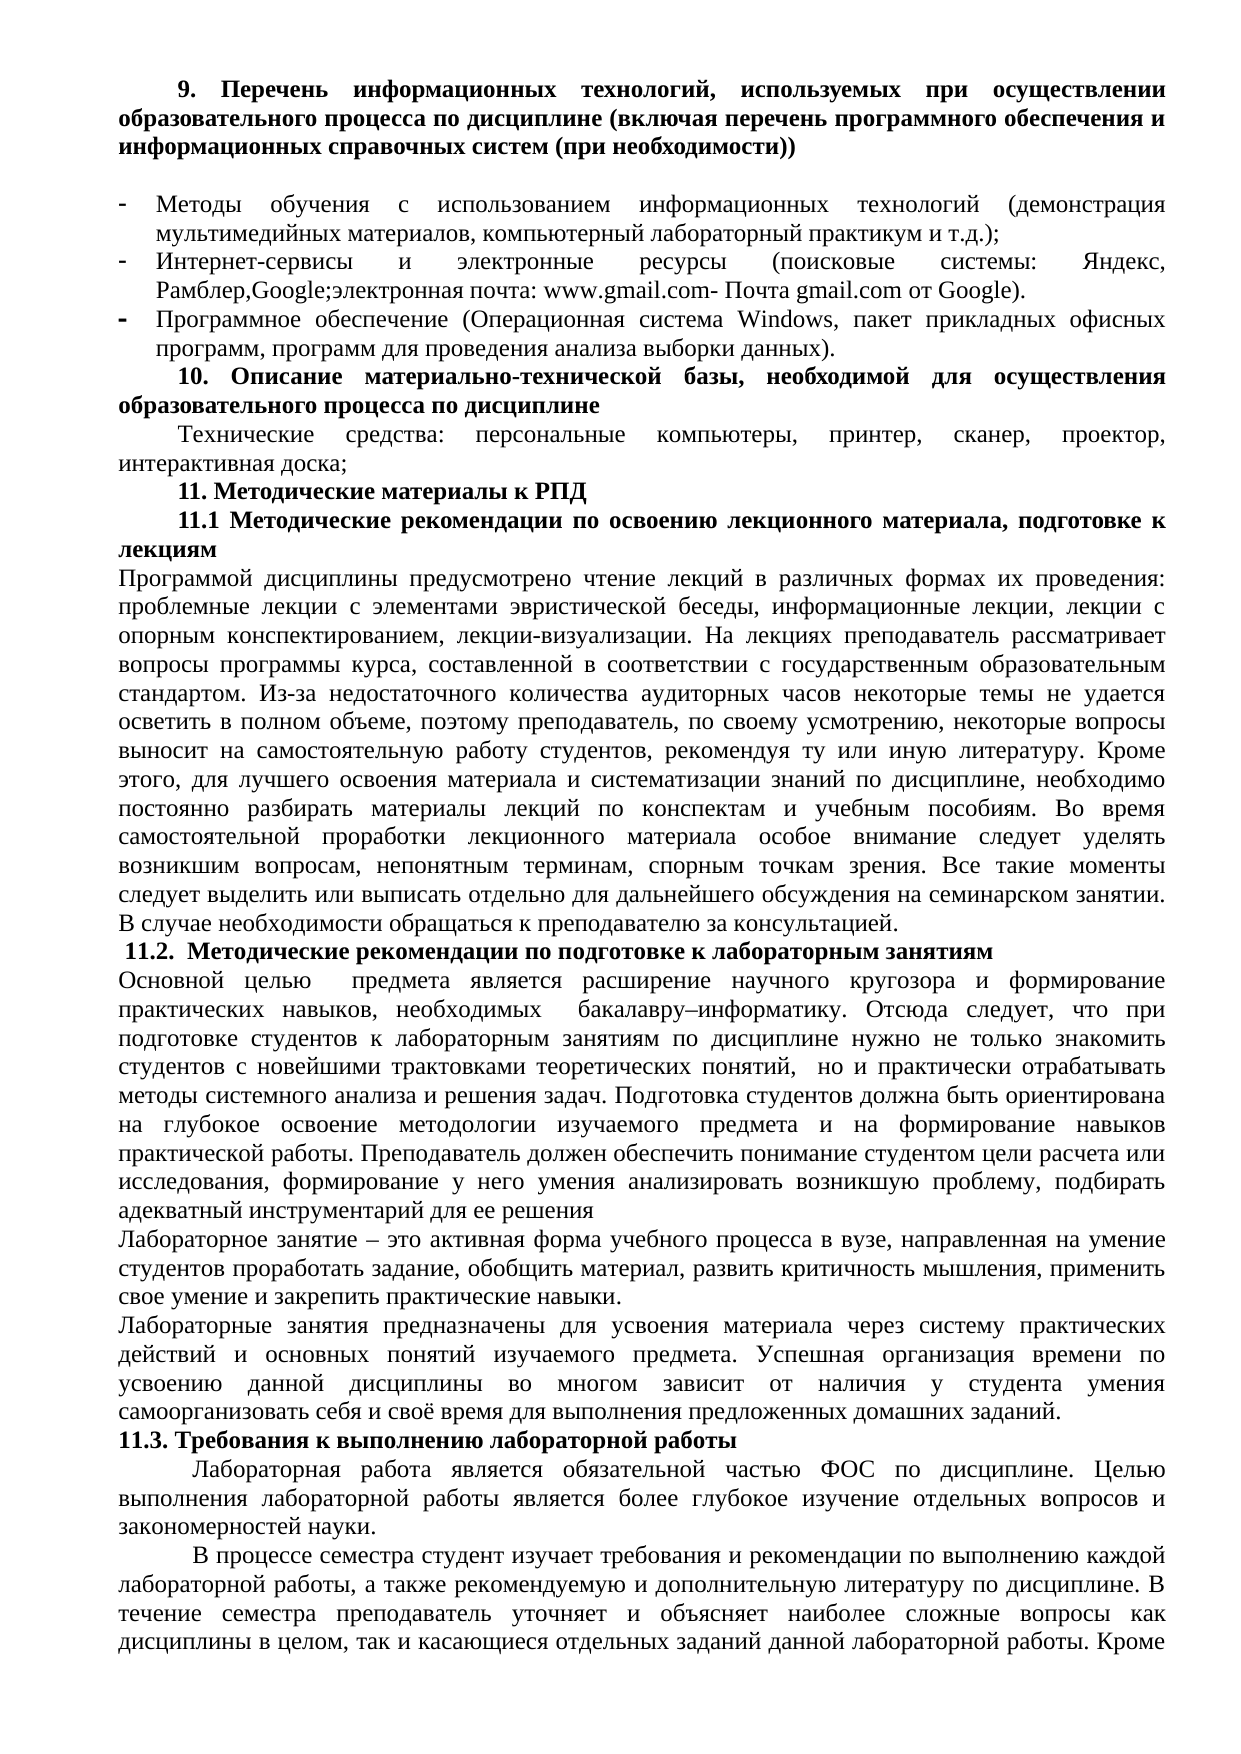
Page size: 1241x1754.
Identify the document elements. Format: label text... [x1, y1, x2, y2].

subtitle 9. Перечень информационных технологий, используемых при осуществлении образовательного процесса по дисциплине (включая перечень программного обеспечения и информационных справочных систем (при необходимости)) [118, 74, 1167, 160]
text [118, 1540, 1167, 1655]
text 11.3. Требования к выполнению лабораторной работы [118, 1425, 1167, 1454]
list Методы обучения с использованием информационных технологий (демонстрация мультимедийных материалов, компьютерный лабораторный практикум и т.д.); [118, 189, 1167, 246]
subtitle 10. Описание материально-технической базы, необходимой для осуществления образовательного процесса по дисциплине [118, 361, 1167, 419]
list Интернет-сервисы и электронные ресурсы (поисковые системы: Яндекс, Рамблер,Google;электронная почта: www.gmail.com- Почта gmail.com от Google). [118, 246, 1167, 304]
text Технические средства: персональные компьютеры, принтер, сканер, проектор, интерактивная доска; [118, 419, 1167, 476]
text Лабораторная работа является обязательной частью ФОС по дисциплине. Целью выполнения лабораторной работы является более глубокое изучение отдельных вопросов и закономерностей науки. [118, 1454, 1167, 1540]
subtitle 11. Методические материалы к РПД [118, 476, 1167, 505]
text Лабораторное занятие – это активная форма учебного процесса в вузе, направленная на умение студентов проработать задание, обобщить материал, развить критичность мышления, применить свое умение и закрепить практические навыки. [118, 1224, 1167, 1310]
text Лабораторные занятия предназначены для усвоения материала через систему практических действий и основных понятий изучаемого предмета. Успешная организация времени по усвоению данной дисциплины во многом зависит от наличия у студента умения самоорганизовать себя и своё время для выполнения предложенных домашних заданий. [118, 1310, 1167, 1425]
text Программой дисциплины предусмотрено чтение лекций в различных формах их проведения: проблемные лекции с элементами эвристической беседы, информационные лекции, лекции с опорным конспектированием, лекции-визуализации. На лекциях преподаватель рассматривает вопросы программы курса, составленной в соответствии с государственным образовательным стандартом. Из-за недостаточного количества аудиторных часов некоторые темы не удается осветить в полном объеме, поэтому преподаватель, по своему усмотрению, некоторые вопросы выносит на самостоятельную работу студентов, рекомендуя ту или иную литературу. Кроме этого, для лучшего освоения материала и систематизации знаний по дисциплине, необходимо постоянно разбирать материалы лекций по конспектам и учебным пособиям. Во время самостоятельной проработки лекционного материала особое внимание следует уделять возникшим вопросам, непонятным терминам, спорным точкам зрения. Все такие моменты следует выделить или выписать отдельно для дальнейшего обсуждения на семинарском занятии. В случае необходимости обращаться к преподавателю за консультацией. [118, 563, 1167, 936]
text 11.2. Методические рекомендации по подготовке к лабораторным занятиям [118, 936, 1167, 965]
list Программное обеспечение (Операционная система Windows, пакет прикладных офисных программ, программ для проведения анализа выборки данных). [118, 304, 1167, 361]
text Основной целью предмета является расширение научного кругозора и формирование практических навыков, необходимых бакалавру–информатику. Отсюда следует, что при подготовке студентов к лабораторным занятиям по дисциплине нужно не только знакомить студентов с новейшими трактовками теоретических понятий, но и практически отрабатывать методы системного анализа и решения задач. Подготовка студентов должна быть ориентирована на глубокое освоение методологии изучаемого предмета и на формирование навыков практической работы. Преподаватель должен обеспечить понимание студентом цели расчета или исследования, формирование у него умения анализировать возникшую проблему, подбирать адекватный инструментарий для ее решения [118, 965, 1167, 1224]
subtitle 11.1 Методические рекомендации по освоению лекционного материала, подготовке к лекциям [118, 505, 1167, 563]
